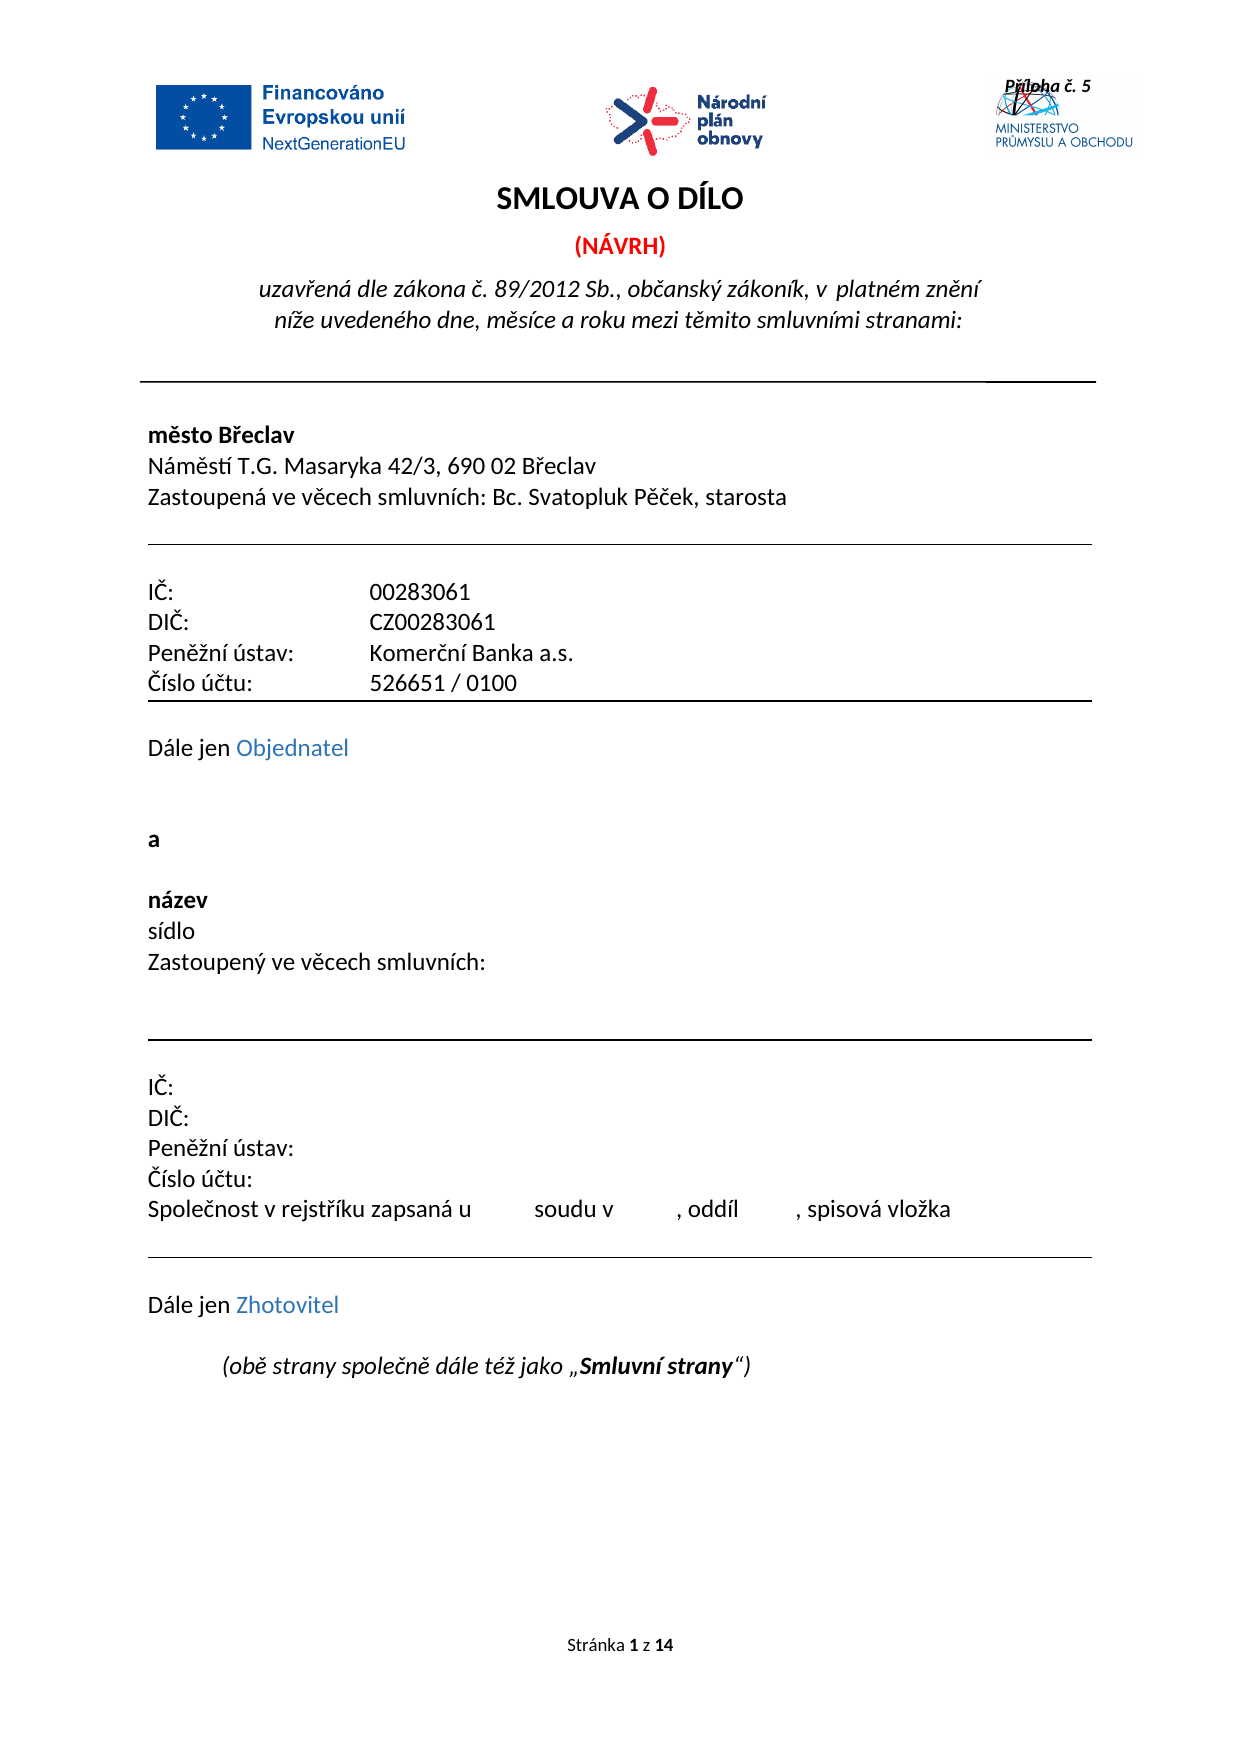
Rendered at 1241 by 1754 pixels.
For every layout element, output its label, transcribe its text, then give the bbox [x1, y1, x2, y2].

text město Břeclav [148, 419, 1092, 450]
title (NÁVRH) [148, 230, 1092, 261]
text Společnost v rejstříku zapsaná u soudu v , oddíl , spisová vložka [148, 1193, 1092, 1224]
picture [987, 73, 1141, 156]
text a [148, 824, 1092, 854]
text IČ: [148, 1071, 1092, 1102]
text Zastoupený ve věcech smluvních: [148, 946, 1092, 976]
text Dále jen Objednatel [148, 732, 1092, 763]
text IČ: 00283061 [148, 576, 1092, 606]
text DIČ: CZ00283061 [148, 606, 1092, 637]
text Číslo účtu: 526651 / 0100 [148, 667, 1092, 700]
text níže uvedeného dne, měsíce a roku mezi těmito smluvními stranami: [148, 304, 1092, 334]
text Zastoupená ve věcech smluvních: Bc. Svatopluk Pěček, starosta [148, 481, 1092, 511]
text název [148, 885, 1092, 915]
subtitle uzavřená dle zákona č. 89/2012 Sb., občanský zákoník, v platném znění [148, 273, 1092, 304]
picture [595, 79, 781, 164]
text DIČ: [148, 1102, 1092, 1132]
picture [147, 79, 422, 154]
text Dále jen Zhotovitel [148, 1289, 1092, 1319]
text Náměstí T.G. Masaryka 42/3, 690 02 Břeclav [148, 450, 1092, 481]
text sídlo [148, 915, 1092, 946]
text Peněžní ústav: Komerční Banka a.s. [148, 637, 1092, 667]
text Číslo účtu: [148, 1163, 1092, 1193]
text Peněžní ústav: [148, 1132, 1092, 1163]
text (obě strany společně dále též jako „Smluvní strany“) [148, 1350, 1092, 1380]
title SMLOUVA O DÍLO [148, 177, 1092, 218]
